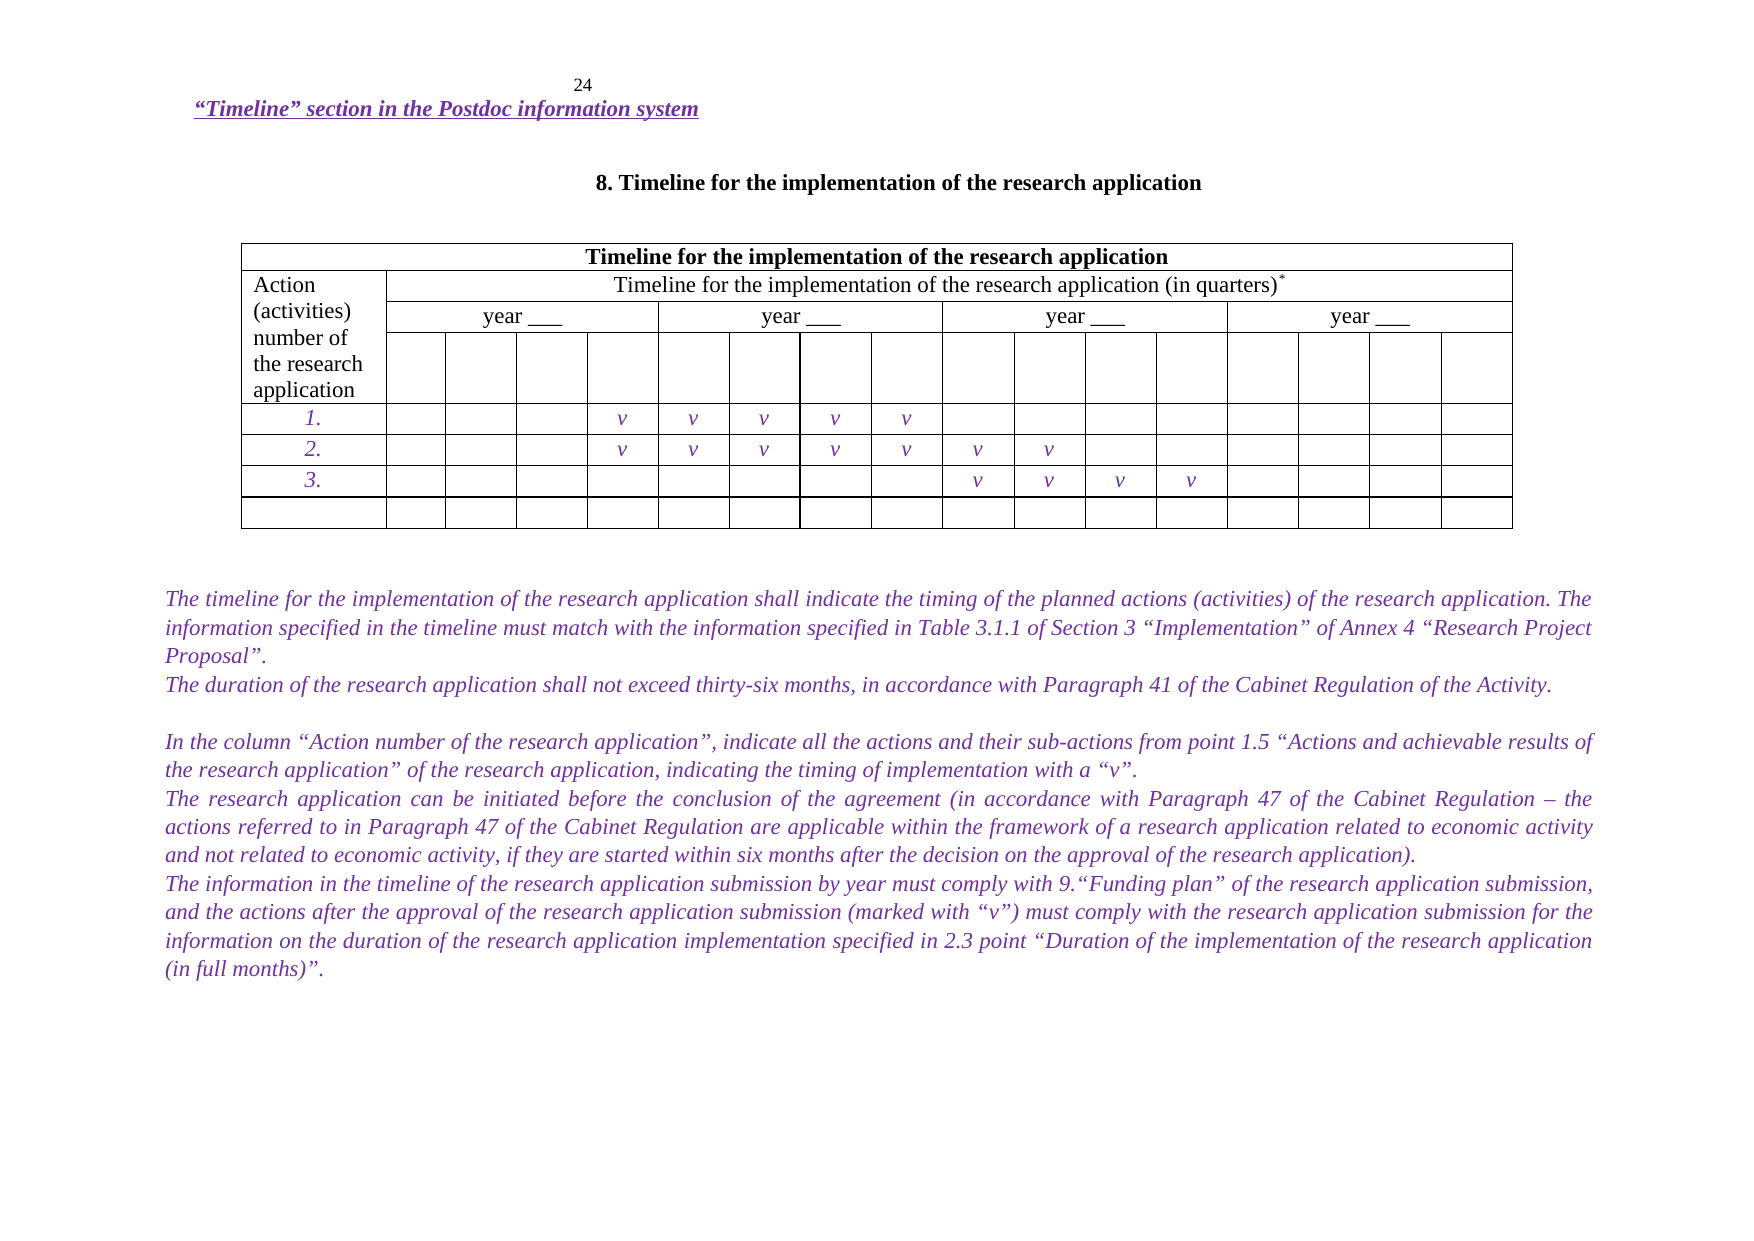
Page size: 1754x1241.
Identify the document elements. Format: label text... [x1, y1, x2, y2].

table_cell [1086, 498, 1156, 528]
table_cell [1228, 404, 1298, 434]
table_cell v [801, 404, 871, 434]
table_cell [517, 435, 587, 465]
table_cell [588, 498, 658, 528]
table_cell [1157, 404, 1227, 434]
table_cell [1086, 404, 1156, 434]
table_cell v [1157, 466, 1227, 496]
table_cell [872, 466, 942, 496]
table_cell [1442, 435, 1512, 465]
table_cell year ___ [1228, 302, 1512, 332]
table_cell v [1015, 466, 1085, 496]
table_header Timeline for the implementation of the research application [242, 244, 1512, 270]
table_cell [588, 333, 658, 403]
table_cell [1299, 333, 1369, 403]
text The information in the timeline of the research application submission by year must comply with 9.“Funding plan” of the research application submission, and the actions after the approval of the research application submission (marked with “v”) must comply with the research application submission for the information on the duration of the research application implementation specified in 2.3 point “Duration of the implementation of the research application (in full months)”. [165, 870, 1597, 982]
table_cell [517, 404, 587, 434]
table_cell [1442, 498, 1512, 528]
table_cell [1086, 435, 1156, 465]
text In the column “Action number of the research application”, indicate all the actions and their sub-actions from point 1.5 “Actions and achievable results of the research application” of the research application, indicating the timing of implementation with a “v”. [165, 728, 1597, 782]
table_cell [446, 498, 516, 528]
table_cell [943, 498, 1014, 528]
table_cell [943, 333, 1014, 403]
table_cell v [588, 435, 658, 465]
list “Timeline” section in the Postdoc information system [194, 95, 1604, 122]
table_cell [801, 466, 871, 496]
table_cell [1015, 498, 1085, 528]
table_cell [517, 333, 587, 403]
table_cell v [943, 435, 1014, 465]
list 8. Timeline for the implementation of the research application [194, 169, 1604, 195]
table_cell [446, 404, 516, 434]
table_cell year ___ [387, 302, 658, 332]
table_cell Action (activities) number of the research application [242, 271, 386, 403]
table_cell [387, 333, 445, 403]
table_cell [517, 498, 587, 528]
table_cell [1228, 498, 1298, 528]
table_cell [730, 333, 799, 403]
table_cell [801, 333, 871, 403]
table_cell Timeline for the implementation of the research application (in quarters)* [387, 271, 1512, 301]
table_cell [659, 333, 729, 403]
table_cell [1299, 498, 1369, 528]
table_cell [588, 466, 658, 496]
table_cell [1370, 498, 1441, 528]
table_cell 2. [242, 435, 386, 465]
table_cell [730, 466, 799, 496]
table_cell [1370, 466, 1441, 496]
table_cell v [872, 404, 942, 434]
table_cell [1442, 333, 1512, 403]
table_cell [801, 498, 871, 528]
text The duration of the research application shall not exceed thirty-six months, in accordance with Paragraph 41 of the Cabinet Regulation of the Activity. [165, 671, 1597, 697]
text The timeline for the implementation of the research application shall indicate the timing of the planned actions (activities) of the research application. The information specified in the timeline must match with the information specified in Table 3.1.1 of Section 3 “Implementation” of Annex 4 “Research Project Proposal”. [165, 586, 1597, 669]
table_cell 3. [242, 466, 386, 496]
table_cell [387, 404, 445, 434]
table_cell [1299, 435, 1369, 465]
table_cell [387, 435, 445, 465]
table_cell [1157, 435, 1227, 465]
table_cell 1. [242, 404, 386, 434]
table_cell v [1086, 466, 1156, 496]
table_cell [730, 498, 799, 528]
table_cell v [730, 404, 799, 434]
table_cell v [801, 435, 871, 465]
table_cell v [1015, 435, 1085, 465]
table_cell v [730, 435, 799, 465]
table_cell [872, 333, 942, 403]
table_cell [659, 466, 729, 496]
table_cell [1086, 333, 1156, 403]
table_cell [1228, 466, 1298, 496]
table_cell [1228, 333, 1298, 403]
table_cell [1299, 404, 1369, 434]
table_cell [387, 466, 445, 496]
table_cell [872, 498, 942, 528]
table_cell [446, 466, 516, 496]
table_cell [943, 404, 1014, 434]
table_cell v [588, 404, 658, 434]
table_cell [446, 333, 516, 403]
table_cell year ___ [659, 302, 942, 332]
table_cell [1015, 333, 1085, 403]
table_cell [1442, 404, 1512, 434]
table_cell [1157, 333, 1227, 403]
table_cell v [659, 404, 729, 434]
table_cell v [659, 435, 729, 465]
table_cell [1015, 404, 1085, 434]
table_cell year ___ [943, 302, 1227, 332]
table_cell v [872, 435, 942, 465]
text The research application can be initiated before the conclusion of the agreement (in accordance with Paragraph 47 of the Cabinet Regulation – the actions referred to in Paragraph 47 of the Cabinet Regulation are applicable within the framework of a research application related to economic activity and not related to economic activity, if they are started within six months after the decision on the approval of the research application). [165, 784, 1597, 868]
table_cell [517, 466, 587, 496]
table_cell [659, 498, 729, 528]
table_cell [1370, 435, 1441, 465]
table_cell [1157, 498, 1227, 528]
table_cell [1442, 466, 1512, 496]
table_cell [1299, 466, 1369, 496]
table_cell v [943, 466, 1014, 496]
table_cell [1228, 435, 1298, 465]
table_cell [242, 498, 386, 528]
table_cell [387, 498, 445, 528]
table_cell [1370, 404, 1441, 434]
table_cell [1370, 333, 1441, 403]
table_cell [446, 435, 516, 465]
